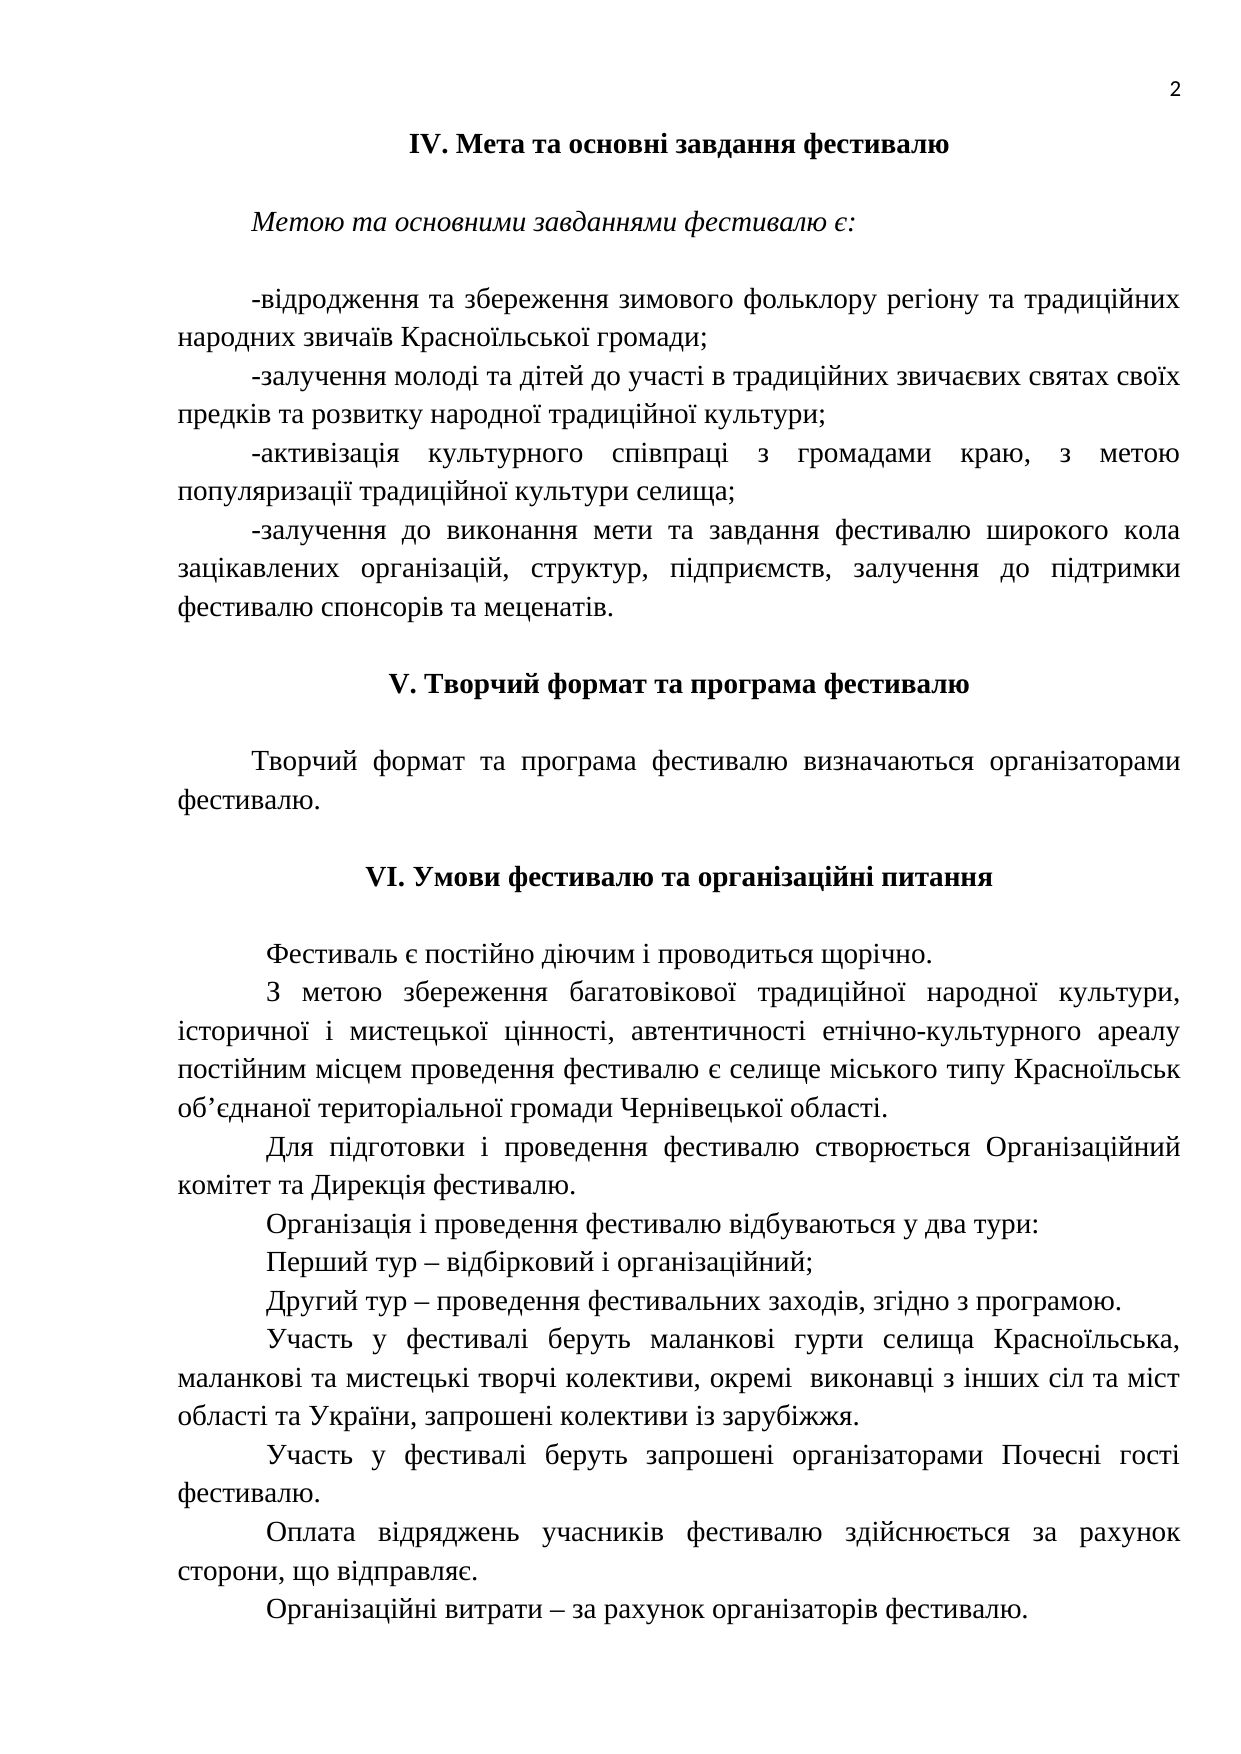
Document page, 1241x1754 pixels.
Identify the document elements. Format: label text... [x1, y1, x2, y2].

text З метою збереження багатовікової традиційної народної культури, історичної і мистецької цінності, автентичності етнічно-культурного ареалу постійним місцем проведення фестивалю є селище міського типу Красноїльськ об’єднаної територіальної громади Чернівецької області. [177, 974, 1181, 1124]
text Оплата відряджень учасників фестивалю здійснюється за рахунок сторони, що відправляє. [177, 1514, 1181, 1586]
text Організація і проведення фестивалю відбуваються у два тури: [177, 1206, 1181, 1239]
text Фестиваль є постійно діючим і проводиться щорічно. [177, 936, 1181, 969]
text -активізація культурного співпраці з громадами краю, з метою популяризації традиційної культури селища; [177, 435, 1181, 507]
text Метою та основними завданнями фестивалю є: [177, 204, 1181, 237]
text Другий тур – проведення фестивальних заходів, згідно з програмою. [177, 1283, 1181, 1316]
text Організаційні витрати – за рахунок організаторів фестивалю. [177, 1591, 1181, 1625]
text VI. Умови фестивалю та організаційні питання [177, 859, 1181, 892]
text Перший тур – відбірковий і організаційний; [177, 1244, 1181, 1278]
text -залучення молоді та дітей до участі в традиційних звичаєвих святах своїх предків та розвитку народної традиційної культури; [177, 358, 1181, 430]
text Участь у фестивалі беруть маланкові гурти селища Красноїльська, маланкові та мистецькі творчі колективи, окремі виконавці з інших сіл та міст області та України, запрошені колективи із зарубіжжя. [177, 1321, 1181, 1432]
text Творчий формат та програма фестивалю визначаються організаторами фестивалю. [177, 743, 1181, 815]
text Для підготовки і проведення фестивалю створюється Організаційний комітет та Дирекція фестивалю. [177, 1129, 1181, 1201]
text -залучення до виконання мети та завдання фестивалю широкого кола зацікавлених організацій, структур, підприємств, залучення до підтримки фестивалю спонсорів та меценатів. [177, 512, 1181, 623]
text IV. Мета та основні завдання фестивалю [177, 127, 1181, 160]
text -відродження та збереження зимового фольклору регіону та традиційних народних звичаїв Красноїльської громади; [177, 281, 1181, 353]
text Участь у фестивалі беруть запрошені організаторами Почесні гості фестивалю. [177, 1437, 1181, 1509]
text V. Творчий формат та програма фестивалю [177, 666, 1181, 700]
